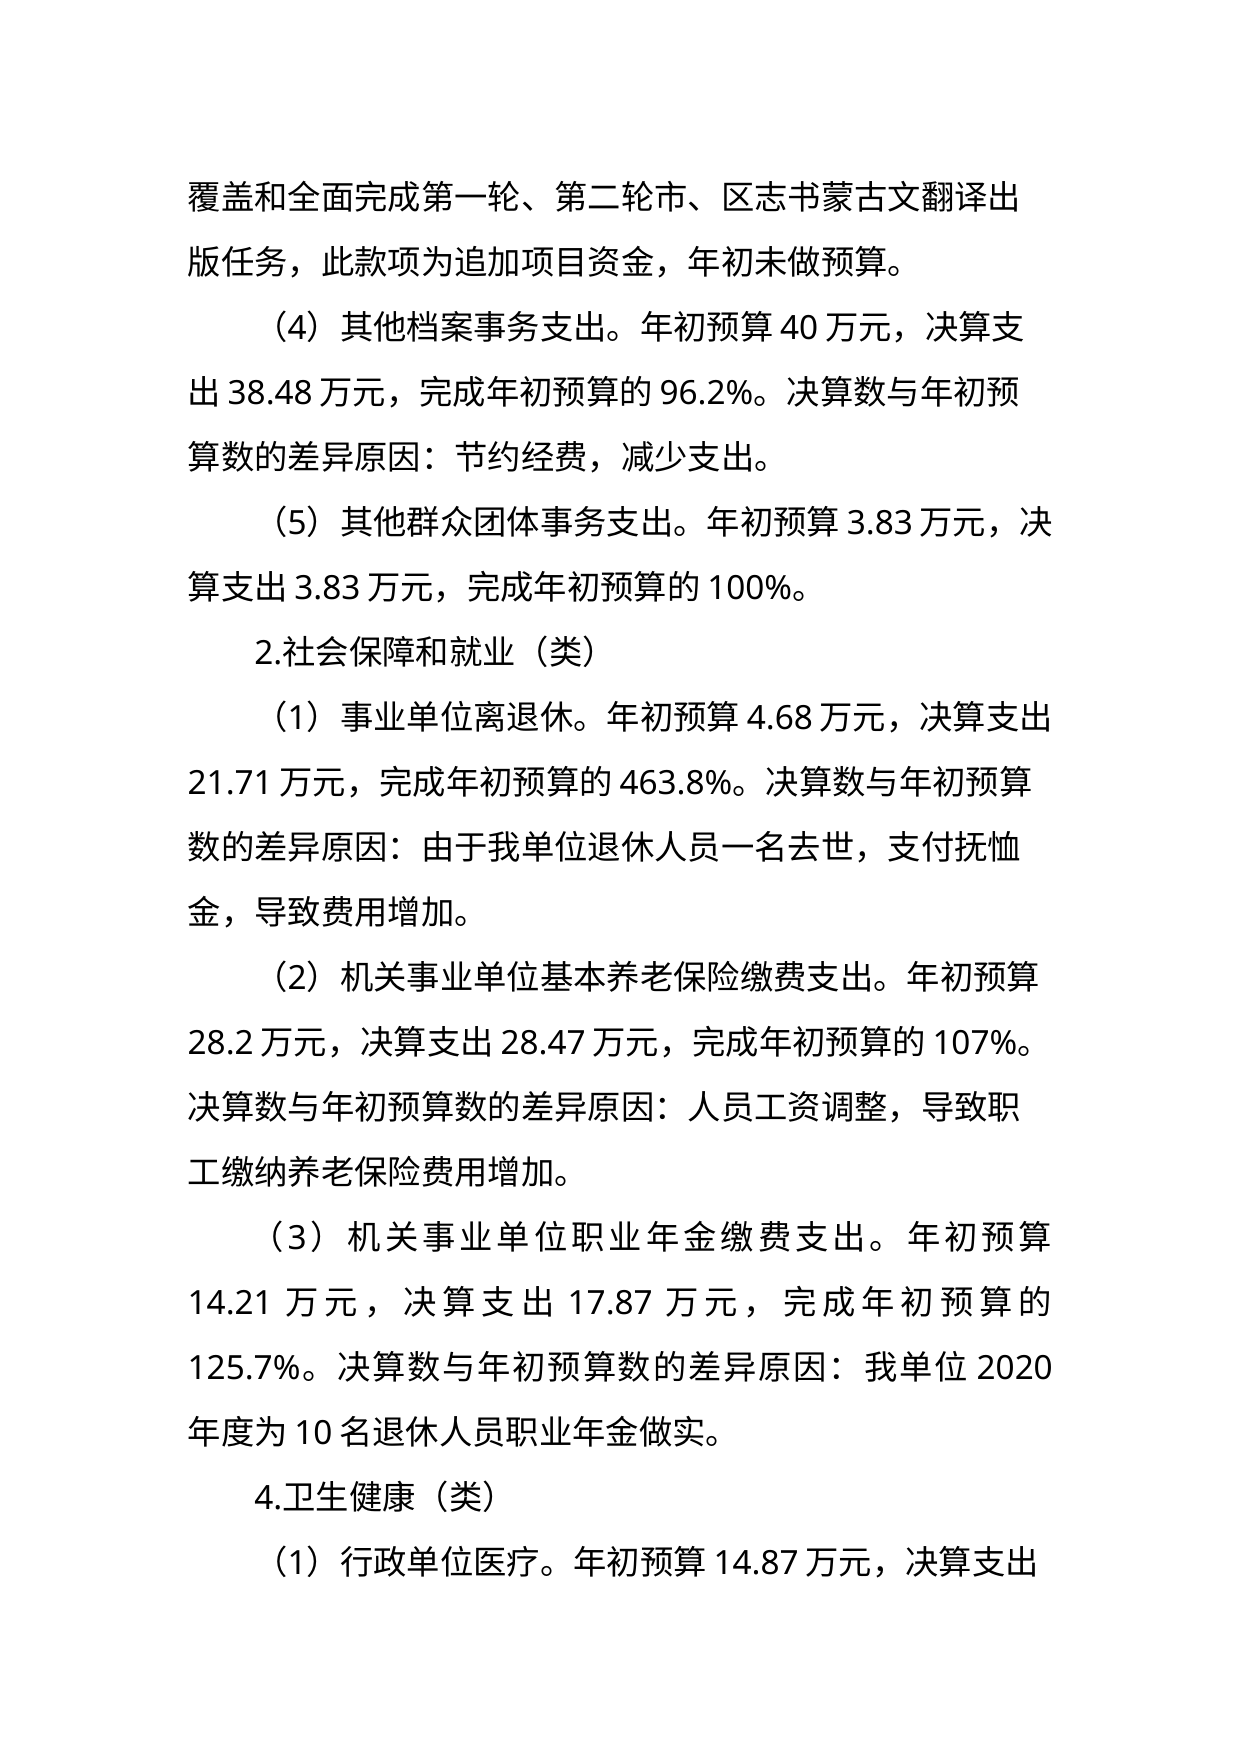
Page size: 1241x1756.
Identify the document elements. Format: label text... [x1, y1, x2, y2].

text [187, 163, 1053, 293]
text （2）机关事业单位基本养老保险缴费支出。年初预算28.2万元，决算支出28.47万元，完成年初预算的107%。决算数与年初预算数的差异原因：人员工资调整，导致职工缴纳养老保险费用增加。 [187, 943, 1053, 1203]
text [187, 1528, 1053, 1593]
text （1）事业单位离退休。年初预算4.68万元，决算支出21.71万元，完成年初预算的463.8%。决算数与年初预算数的差异原因：由于我单位退休人员一名去世，支付抚恤金，导致费用增加。 [187, 683, 1053, 943]
text （4）其他档案事务支出。年初预算40万元，决算支出38.48万元，完成年初预算的96.2%。决算数与年初预算数的差异原因：节约经费，减少支出。 [187, 293, 1053, 488]
text 2.社会保障和就业（类） [187, 618, 1053, 683]
text （5）其他群众团体事务支出。年初预算3.83万元，决算支出3.83万元，完成年初预算的100%。 [187, 488, 1053, 618]
text 4.卫生健康（类） [187, 1463, 1053, 1528]
text （3）机关事业单位职业年金缴费支出。年初预算14.21万元，决算支出17.87万元，完成年初预算的125.7%。决算数与年初预算数的差异原因：我单位2020年度为10名退休人员职业年金做实。 [187, 1203, 1053, 1463]
